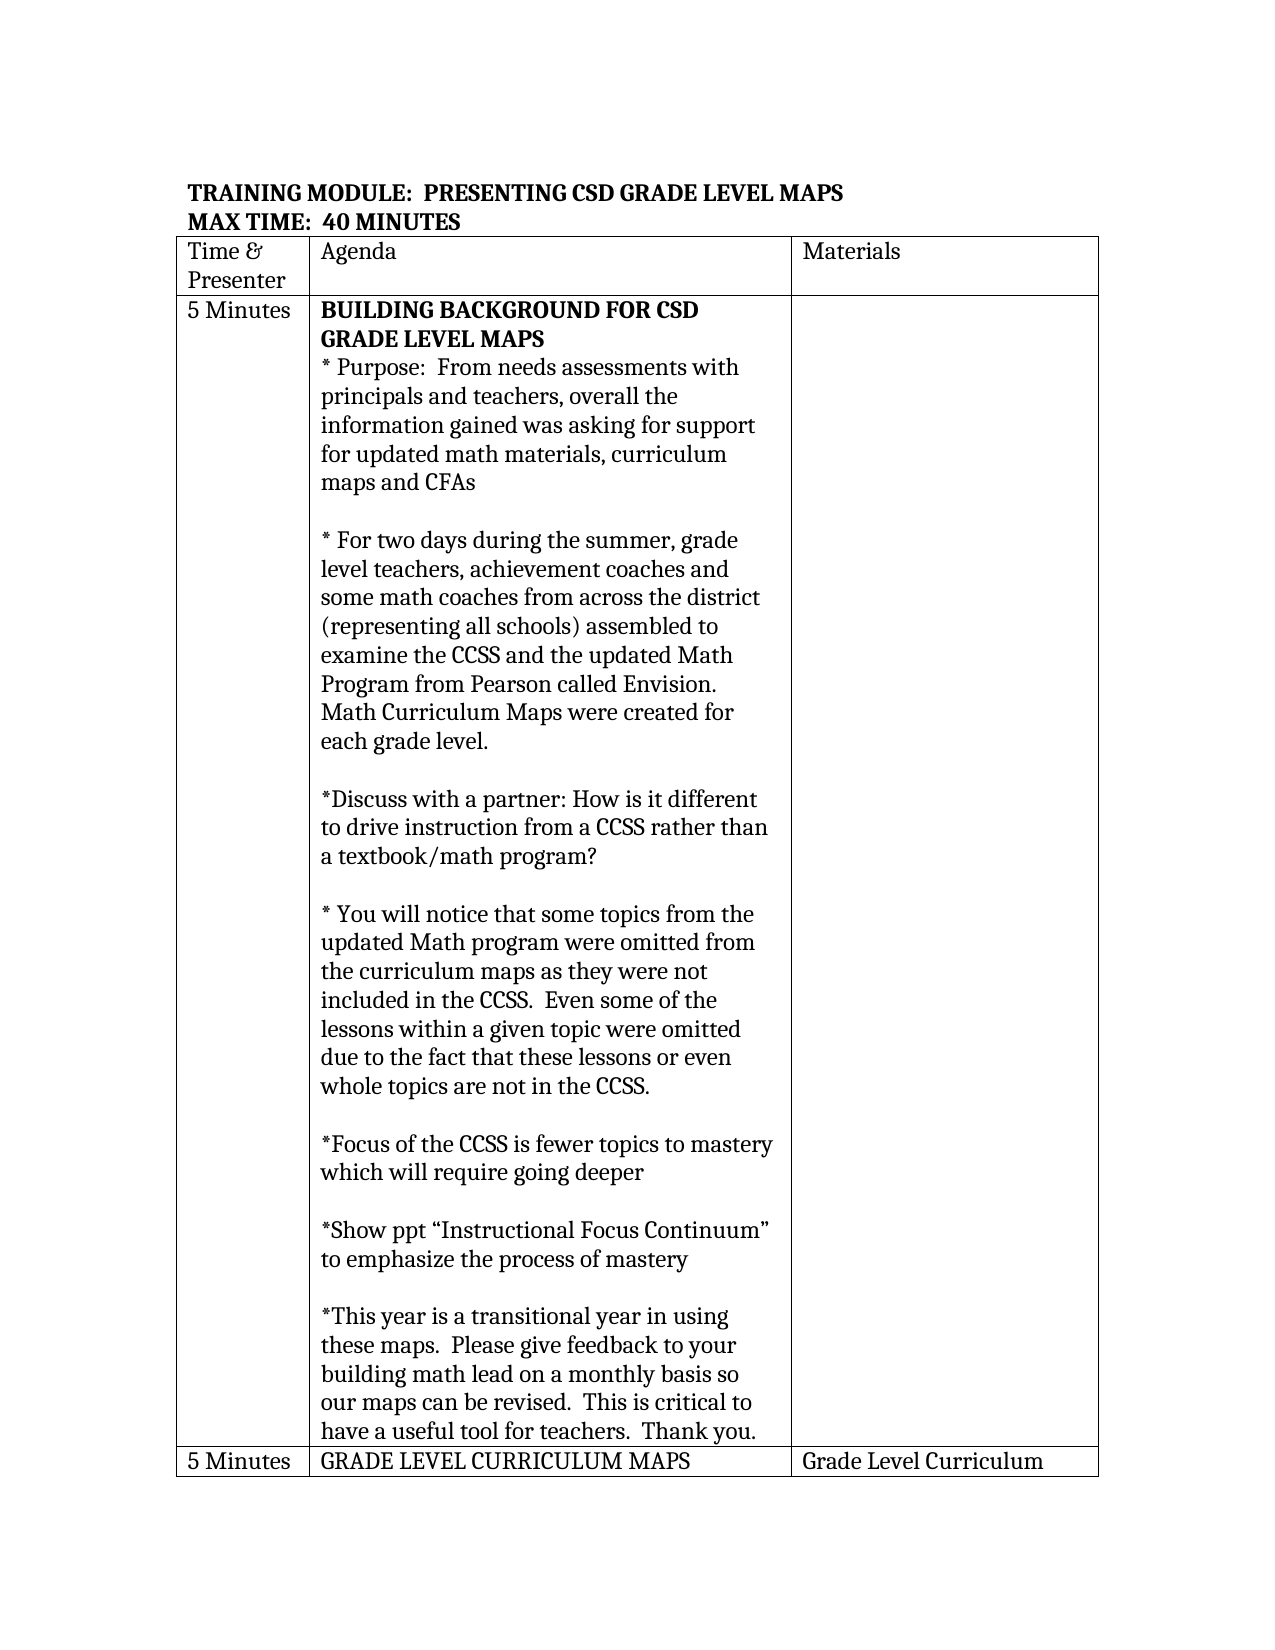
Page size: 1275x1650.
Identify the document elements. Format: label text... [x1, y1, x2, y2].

table_header Agenda [310, 237, 791, 295]
table_cell 5 Minutes [177, 296, 309, 1446]
table_cell [792, 296, 1098, 1446]
table_header Time & Presenter [177, 237, 309, 295]
text MAX TIME: 40 MINUTES [187, 207, 1087, 236]
text TRAINING MODULE: PRESENTING CSD GRADE LEVEL MAPS [187, 179, 1087, 207]
table_header Materials [792, 237, 1098, 295]
table_cell BUILDING BACKGROUND FOR CSD GRADE LEVEL MAPS * Purpose: From needs assessments with principals and teachers, overall the information gained was asking for support for updated math materials, curriculum maps and CFAs * For two days during the summer, grade level teachers, achievement coaches and some math coaches from across the district (representing all schools) assembled to examine the CCSS and the updated Math Program from Pearson called Envision. Math Curriculum Maps were created for each grade level. *Discuss with a partner: How is it different to drive instruction from a CCSS rather than a textbook/math program? * You will notice that some topics from the updated Math program were omitted from the curriculum maps as they were not included in the CCSS. Even some of the lessons within a given topic were omitted due to the fact that these lessons or even whole topics are not in the CCSS. *Focus of the CCSS is fewer topics to mastery which will require going deeper *Show ppt “Instructional Focus Continuum” to emphasize the process of mastery *This year is a transitional year in using these maps. Please give feedback to your building math lead on a monthly basis so our maps can be revised. This is critical to have a useful tool for teachers. Thank you. [310, 296, 791, 1446]
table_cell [792, 1447, 1098, 1476]
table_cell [310, 1447, 791, 1476]
table_cell 5 Minutes [177, 1447, 309, 1476]
